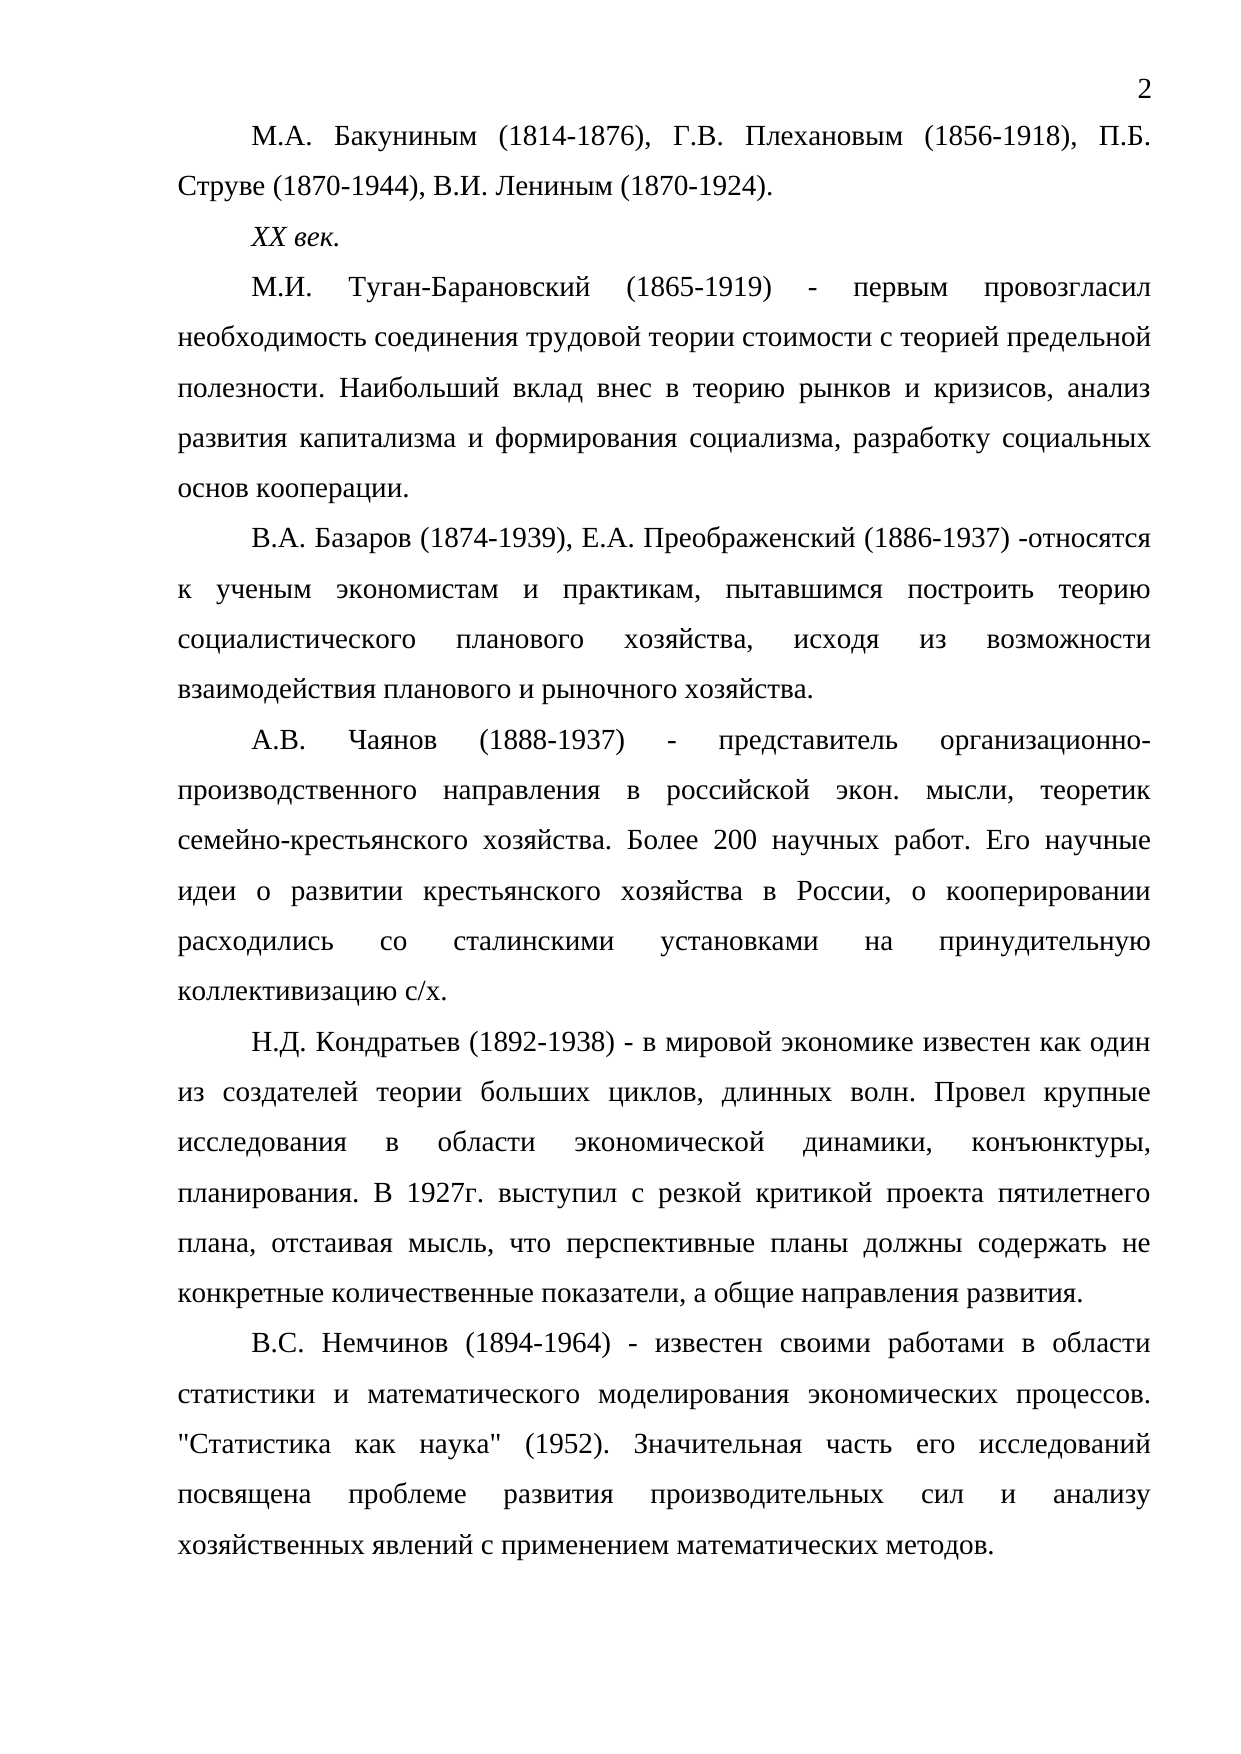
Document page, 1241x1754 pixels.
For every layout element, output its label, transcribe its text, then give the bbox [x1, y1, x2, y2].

text В.С. Немчинов (1894-1964) - известен своими работами в области статистики и математического моделирования экономических процессов. "Статистика как наука" (1952). Значительная часть его исследований посвящена проблеме развития производительных сил и анализу хозяйственных явлений с применением математических методов. [177, 1326, 1152, 1560]
text XX век. [177, 219, 1152, 252]
text В.А. Базаров (1874-1939), Е.А. Преображенский (1886-1937) -относятся к ученым экономистам и практикам, пытавшимся построить теорию социалистического планового хозяйства, исходя из возможности взаимодействия планового и рыночного хозяйства. [177, 521, 1152, 705]
text А.В. Чаянов (1888-1937) - представитель организационно-производственного направления в российской экон. мысли, теоретик семейно-крестьянского хозяйства. Более 200 научных работ. Его научные идеи о развитии крестьянского хозяйства в России, о кооперировании расходились со сталинскими установками на принудительную коллективизацию с/х. [177, 722, 1152, 1007]
text М.И. Туган-Барановский (1865-1919) - первым провозгласил необходимость соединения трудовой теории стоимости с теорией предельной полезности. Наибольший вклад внес в теорию рынков и кризисов, анализ развития капитализма и формирования социализма, разработку социальных основ кооперации. [177, 269, 1152, 504]
text М.А. Бакуниным (1814-1876), Г.В. Плехановым (1856-1918), П.Б. Струве (1870-1944), В.И. Лениным (1870-1924). [177, 118, 1152, 202]
text Н.Д. Кондратьев (1892-1938) - в мировой экономике известен как один из создателей теории больших циклов, длинных волн. Провел крупные исследования в области экономической динамики, конъюнктуры, планирования. В 1927г. выступил с резкой критикой проекта пятилетнего плана, отстаивая мысль, что перспективные планы должны содержать не конкретные количественные показатели, а общие направления развития. [177, 1024, 1152, 1309]
